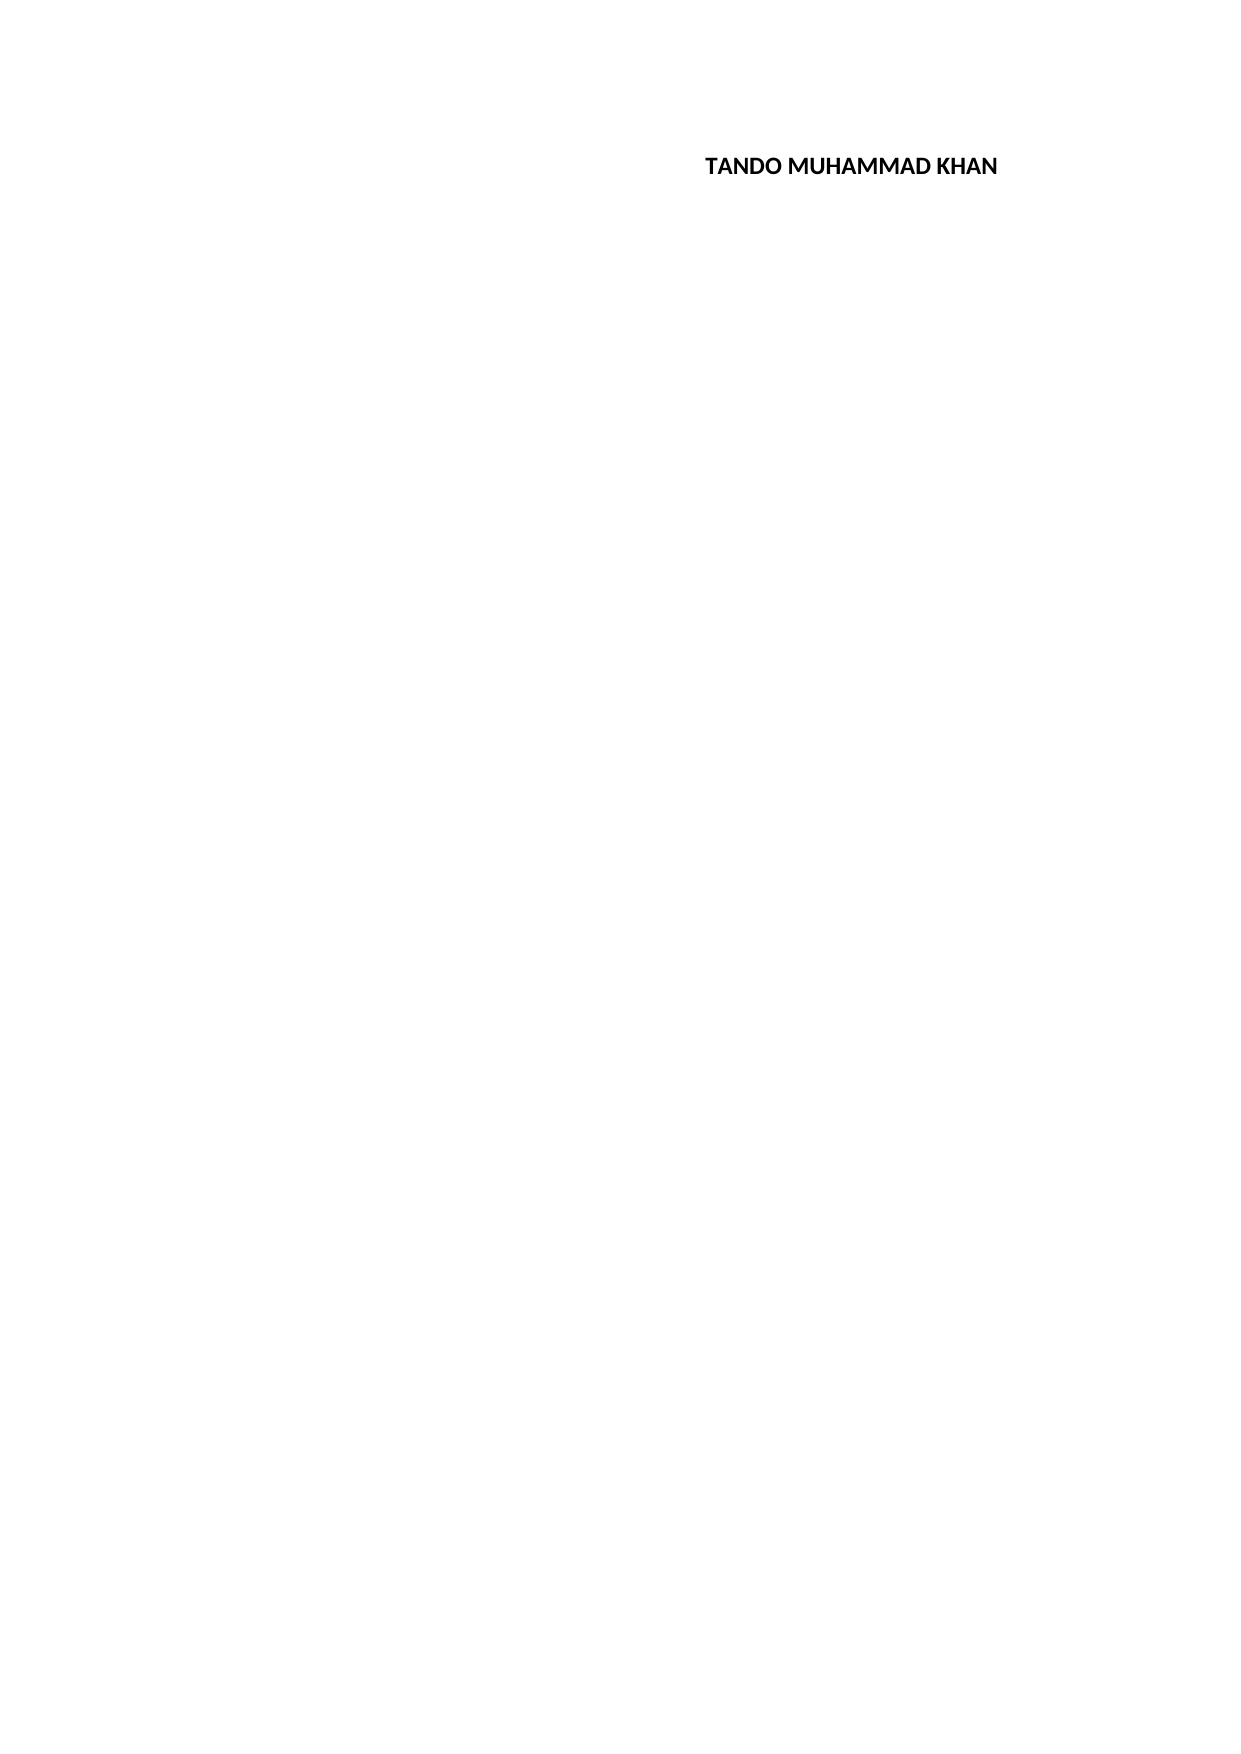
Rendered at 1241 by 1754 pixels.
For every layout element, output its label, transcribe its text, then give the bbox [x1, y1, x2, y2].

text TANDO MUHAMMAD KHAN [187, 150, 1053, 181]
